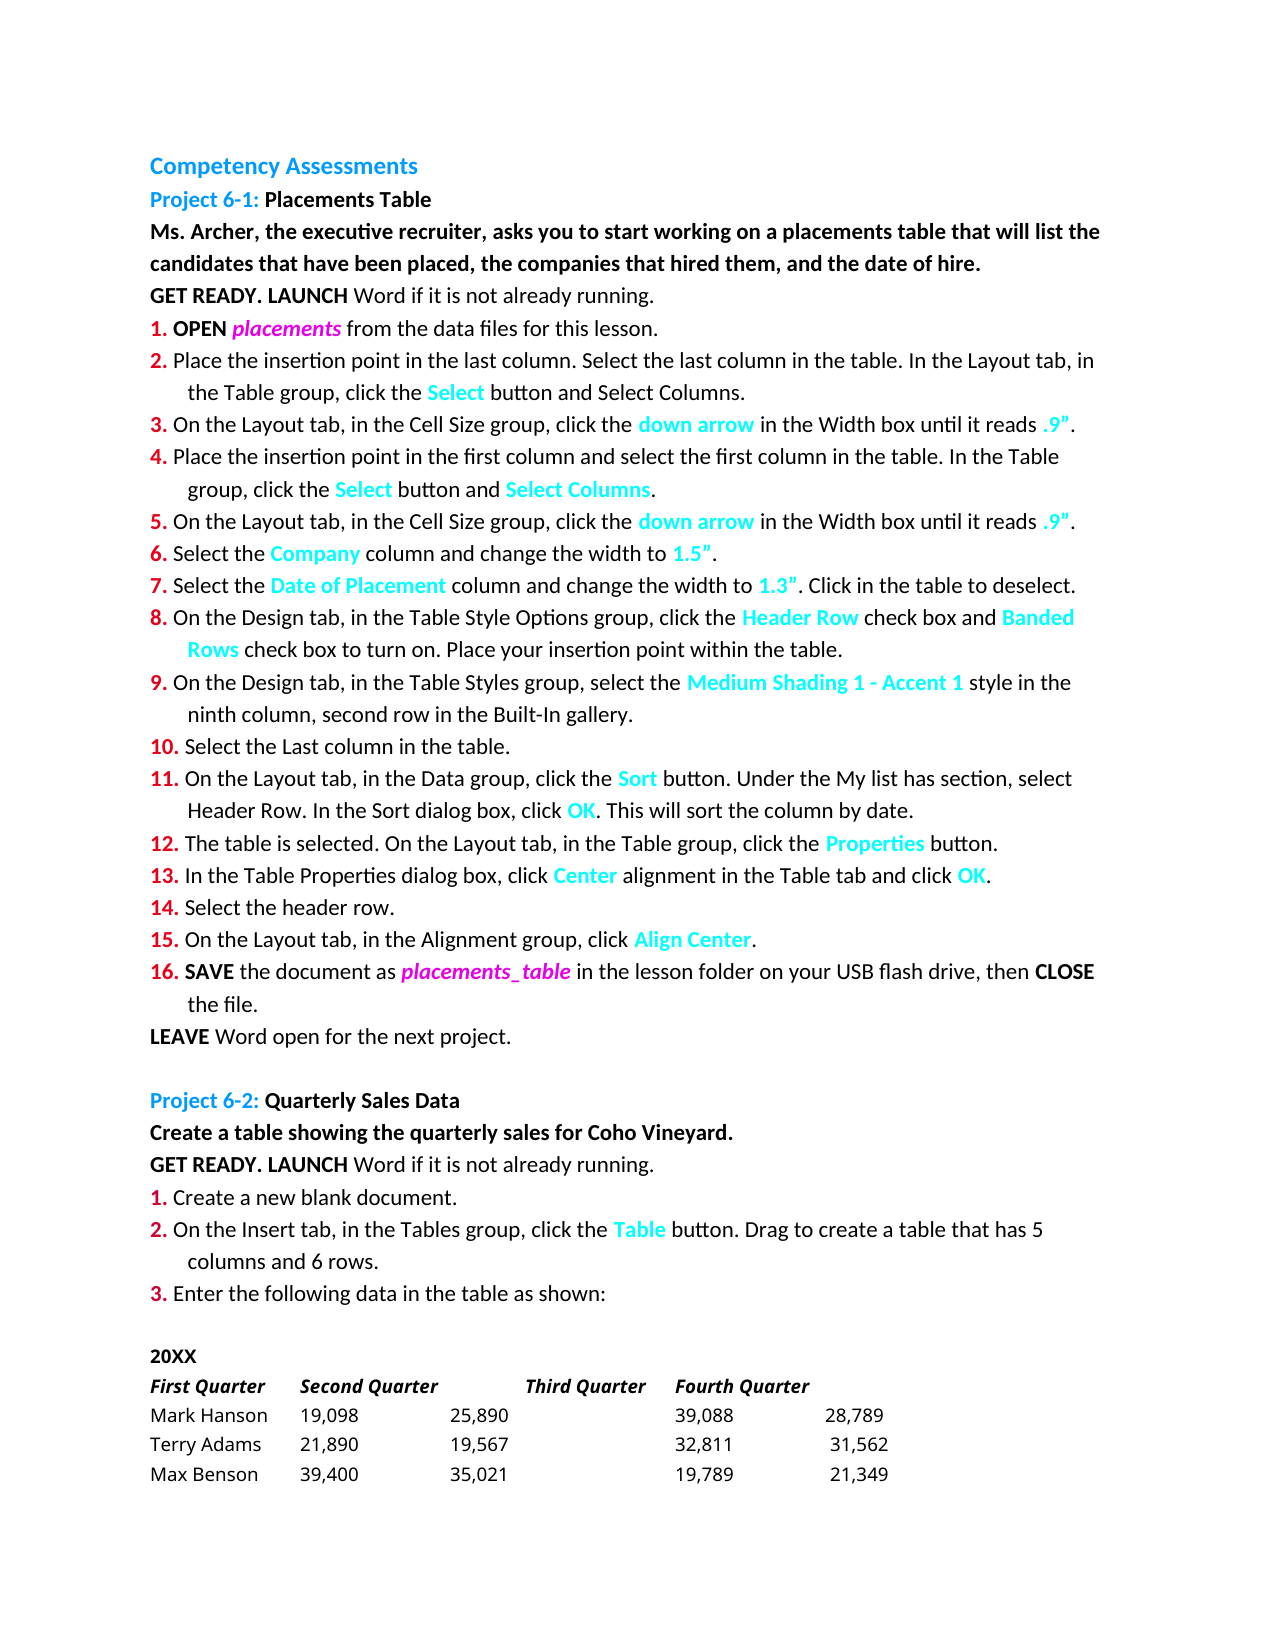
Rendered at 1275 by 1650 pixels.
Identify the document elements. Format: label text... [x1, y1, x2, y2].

text Ms. Archer, the executive recruiter, asks you to start working on a placements table that will list the candidates that have been placed, the companies that hired them, and the date of hire. [150, 217, 1125, 277]
text 9. On the Design tab, in the Table Styles group, select the Medium Shading 1 - Accent 1 style in the ninth column, second row in the Built-In gallery. [150, 668, 1125, 728]
text Project 6-1: Placements Table [150, 185, 1125, 213]
text Competency Assessments [150, 150, 1125, 181]
text 16. SAVE the document as placements_table in the lesson folder on your USB flash drive, then CLOSE the file. [150, 957, 1125, 1018]
text Create a table showing the quarterly sales for Coho Vineyard. [150, 1118, 1125, 1146]
text 12. The table is selected. On the Layout tab, in the Table group, click the Properties button. [150, 829, 1125, 857]
text 3. Enter the following data in the table as shown: [150, 1279, 1125, 1307]
text 14. Select the header row. [150, 893, 1125, 921]
text First Quarter Second Quarter Third Quarter Fourth Quarter [150, 1373, 1125, 1398]
text 1. Create a new blank document. [150, 1183, 1125, 1211]
text 1. OPEN placements from the data files for this lesson. [150, 314, 1125, 342]
text GET READY. LAUNCH Word if it is not already running. [150, 282, 1125, 309]
text 2. Place the insertion point in the last column. Select the last column in the table. In the Layout tab, in the Table group, click the Select button and Select Columns. [150, 346, 1125, 406]
text GET READY. LAUNCH Word if it is not already running. [150, 1151, 1125, 1179]
text 7. Select the Date of Placement column and change the width to 1.3”. Click in the table to deselect. [150, 571, 1125, 599]
text 11. On the Layout tab, in the Data group, click the Sort button. Under the My list has section, select Header Row. In the Sort dialog box, click OK. This will sort the column by date. [150, 764, 1125, 824]
text 13. In the Table Properties dialog box, click Center alignment in the Table tab and click OK. [150, 861, 1125, 889]
text 3. On the Layout tab, in the Cell Size group, click the down arrow in the Width box until it reads .9”. [150, 410, 1125, 438]
text Terry Adams 21,890 19,567 32,811 31,562 [150, 1432, 1125, 1457]
text LEAVE Word open for the next project. [150, 1022, 1125, 1050]
text 15. On the Layout tab, in the Alignment group, click Align Center. [150, 925, 1125, 953]
text 6. Select the Company column and change the width to 1.5”. [150, 539, 1125, 567]
text Max Benson 39,400 35,021 19,789 21,349 [150, 1461, 1125, 1486]
text 20XX [150, 1344, 1125, 1369]
text Mark Hanson 19,098 25,890 39,088 28,789 [150, 1402, 1125, 1428]
text 5. On the Layout tab, in the Cell Size group, click the down arrow in the Width box until it reads .9”. [150, 507, 1125, 535]
text 8. On the Design tab, in the Table Style Options group, click the Header Row check box and Banded Rows check box to turn on. Place your insertion point within the table. [150, 603, 1125, 664]
text 2. On the Insert tab, in the Tables group, click the Table button. Drag to create a table that has 5 columns and 6 rows. [150, 1215, 1125, 1275]
text 4. Place the insertion point in the first column and select the first column in the table. In the Table group, click the Select button and Select Columns. [150, 442, 1125, 503]
text Project 6-2: Quarterly Sales Data [150, 1086, 1125, 1114]
text 10. Select the Last column in the table. [150, 732, 1125, 760]
